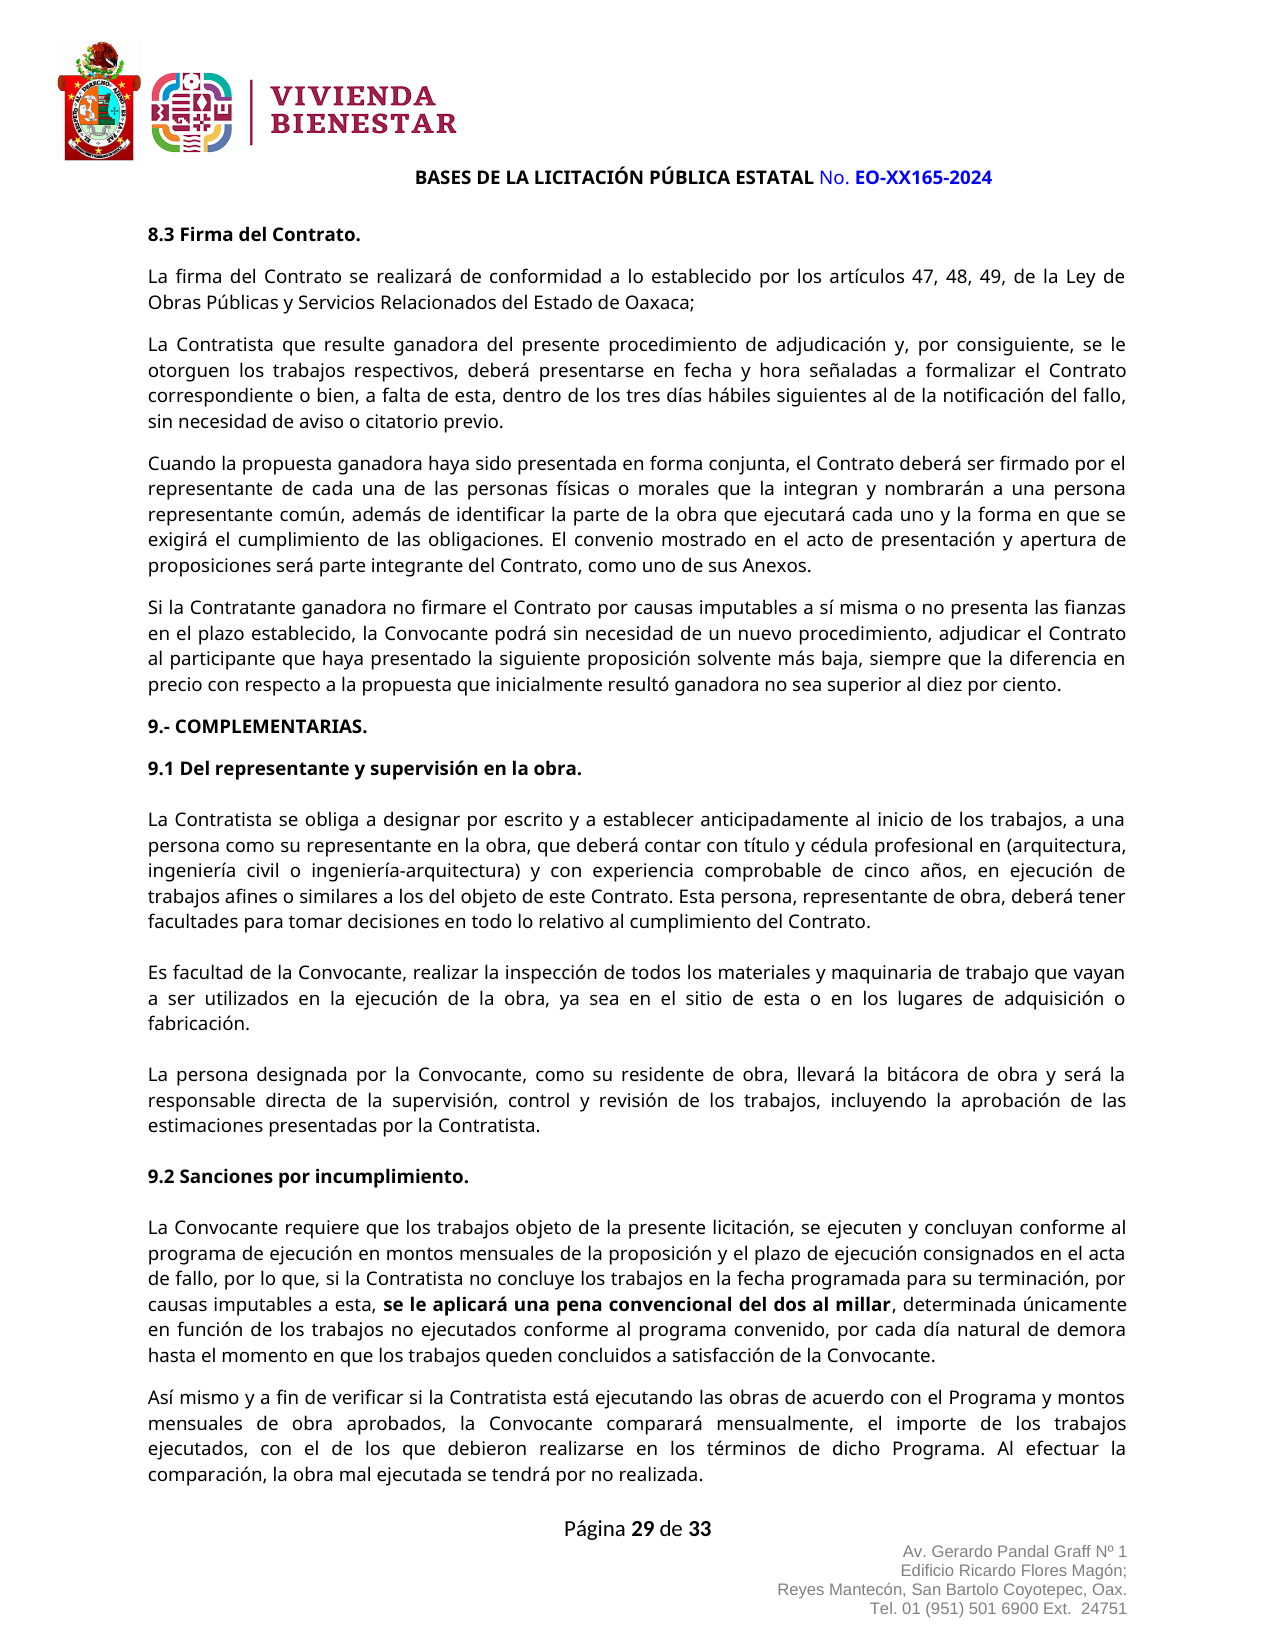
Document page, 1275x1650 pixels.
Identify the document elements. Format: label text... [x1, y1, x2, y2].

text Es facultad de la Convocante, realizar la inspección de todos los materiales y maquinaria de trabajo que vayan a ser utilizados en la ejecución de la obra, ya sea en el sitio de esta o en los lugares de adquisición o fabricación. [148, 959, 1127, 1036]
picture [147, 64, 473, 161]
text Cuando la propuesta ganadora haya sido presentada en forma conjunta, el Contrato deberá ser firmado por el representante de cada una de las personas físicas o morales que la integran y nombrarán a una persona representante común, además de identificar la parte de la obra que ejecutará cada uno y la forma en que se exigirá el cumplimiento de las obligaciones. El convenio mostrado en el acto de presentación y apertura de proposiciones será parte integrante del Contrato, como uno de sus Anexos. [148, 450, 1127, 578]
text La Contratista se obliga a designar por escrito y a establecer anticipadamente al inicio de los trabajos, a una persona como su representante en la obra, que deberá contar con título y cédula profesional en (arquitectura, ingeniería civil o ingeniería-arquitectura) y con experiencia comprobable de cinco años, en ejecución de trabajos afines o similares a los del objeto de este Contrato. Esta persona, representante de obra, deberá tener facultades para tomar decisiones en todo lo relativo al cumplimiento del Contrato. [148, 806, 1127, 934]
text 9.1 Del representante y supervisión en la obra. [148, 755, 1127, 781]
text La firma del Contrato se realizará de conformidad a lo establecido por los artículos 47, 48, 49, de la Ley de Obras Públicas y Servicios Relacionados del Estado de Oaxaca; [148, 264, 1127, 315]
text 9.- COMPLEMENTARIAS. [148, 713, 1127, 739]
text 9.2 Sanciones por incumplimiento. [148, 1164, 1127, 1189]
text La persona designada por la Convocante, como su residente de obra, llevará la bitácora de obra y será la responsable directa de la supervisión, control y revisión de los trabajos, incluyendo la aprobación de las estimaciones presentadas por la Contratista. [148, 1062, 1127, 1138]
text Así mismo y a fin de verificar si la Contratista está ejecutando las obras de acuerdo con el Programa y montos mensuales de obra aprobados, la Convocante comparará mensualmente, el importe de los trabajos ejecutados, con el de los que debieron realizarse en los términos de dicho Programa. Al efectuar la comparación, la obra mal ejecutada se tendrá por no realizada. [148, 1384, 1127, 1487]
text La Contratista que resulte ganadora del presente procedimiento de adjudicación y, por consiguiente, se le otorguen los trabajos respectivos, deberá presentarse en fecha y hora señaladas a formalizar el Contrato correspondiente o bien, a falta de esta, dentro de los tres días hábiles siguientes al de la notificación del fallo, sin necesidad de aviso o citatorio previo. [148, 331, 1127, 433]
text La Convocante requiere que los trabajos objeto de la presente licitación, se ejecuten y concluyan conforme al programa de ejecución en montos mensuales de la proposición y el plazo de ejecución consignados en el acta de fallo, por lo que, si la Contratista no concluye los trabajos en la fecha programada para su terminación, por causas imputables a esta, se le aplicará una pena convencional del dos al millar, determinada únicamente en función de los trabajos no ejecutados conforme al programa convenido, por cada día natural de demora hasta el momento en que los trabajos queden concluidos a satisfacción de la Convocante. [148, 1215, 1127, 1368]
text Si la Contratante ganadora no firmare el Contrato por causas imputables a sí misma o no presenta las fianzas en el plazo establecido, la Convocante podrá sin necesidad de un nuevo procedimiento, adjudicar el Contrato al participante que haya presentado la siguiente proposición solvente más baja, siempre que la diferencia en precio con respecto a la propuesta que inicialmente resultó ganadora no sea superior al diez por ciento. [148, 594, 1127, 696]
picture [55, 41, 143, 163]
text 8.3 Firma del Contrato. [148, 221, 1127, 247]
